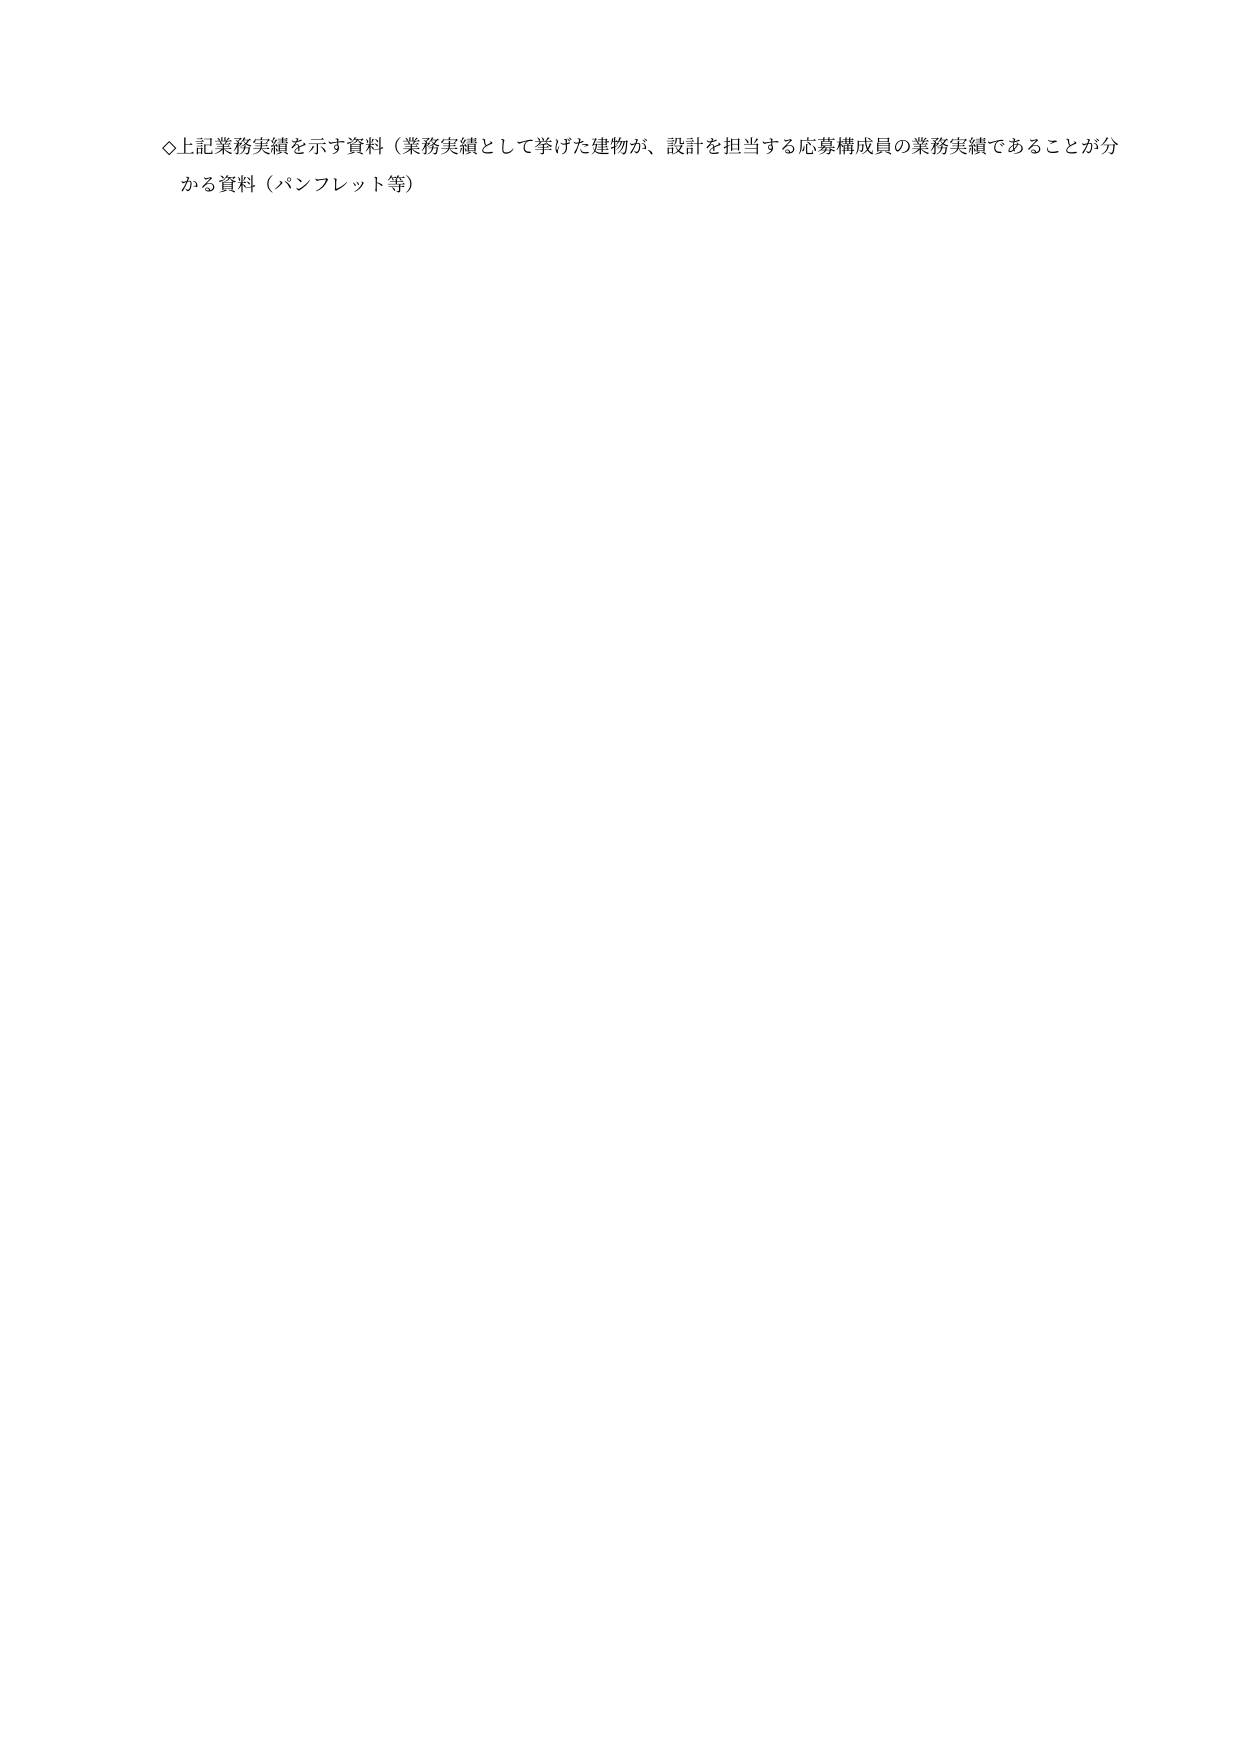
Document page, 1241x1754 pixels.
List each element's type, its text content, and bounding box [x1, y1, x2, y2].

text ◇上記業務実績を示す資料（業務実績として挙げた建物が、設計を担当する応募構成員の業務実績であることが分かる資料（パンフレット等） [162, 127, 1122, 202]
